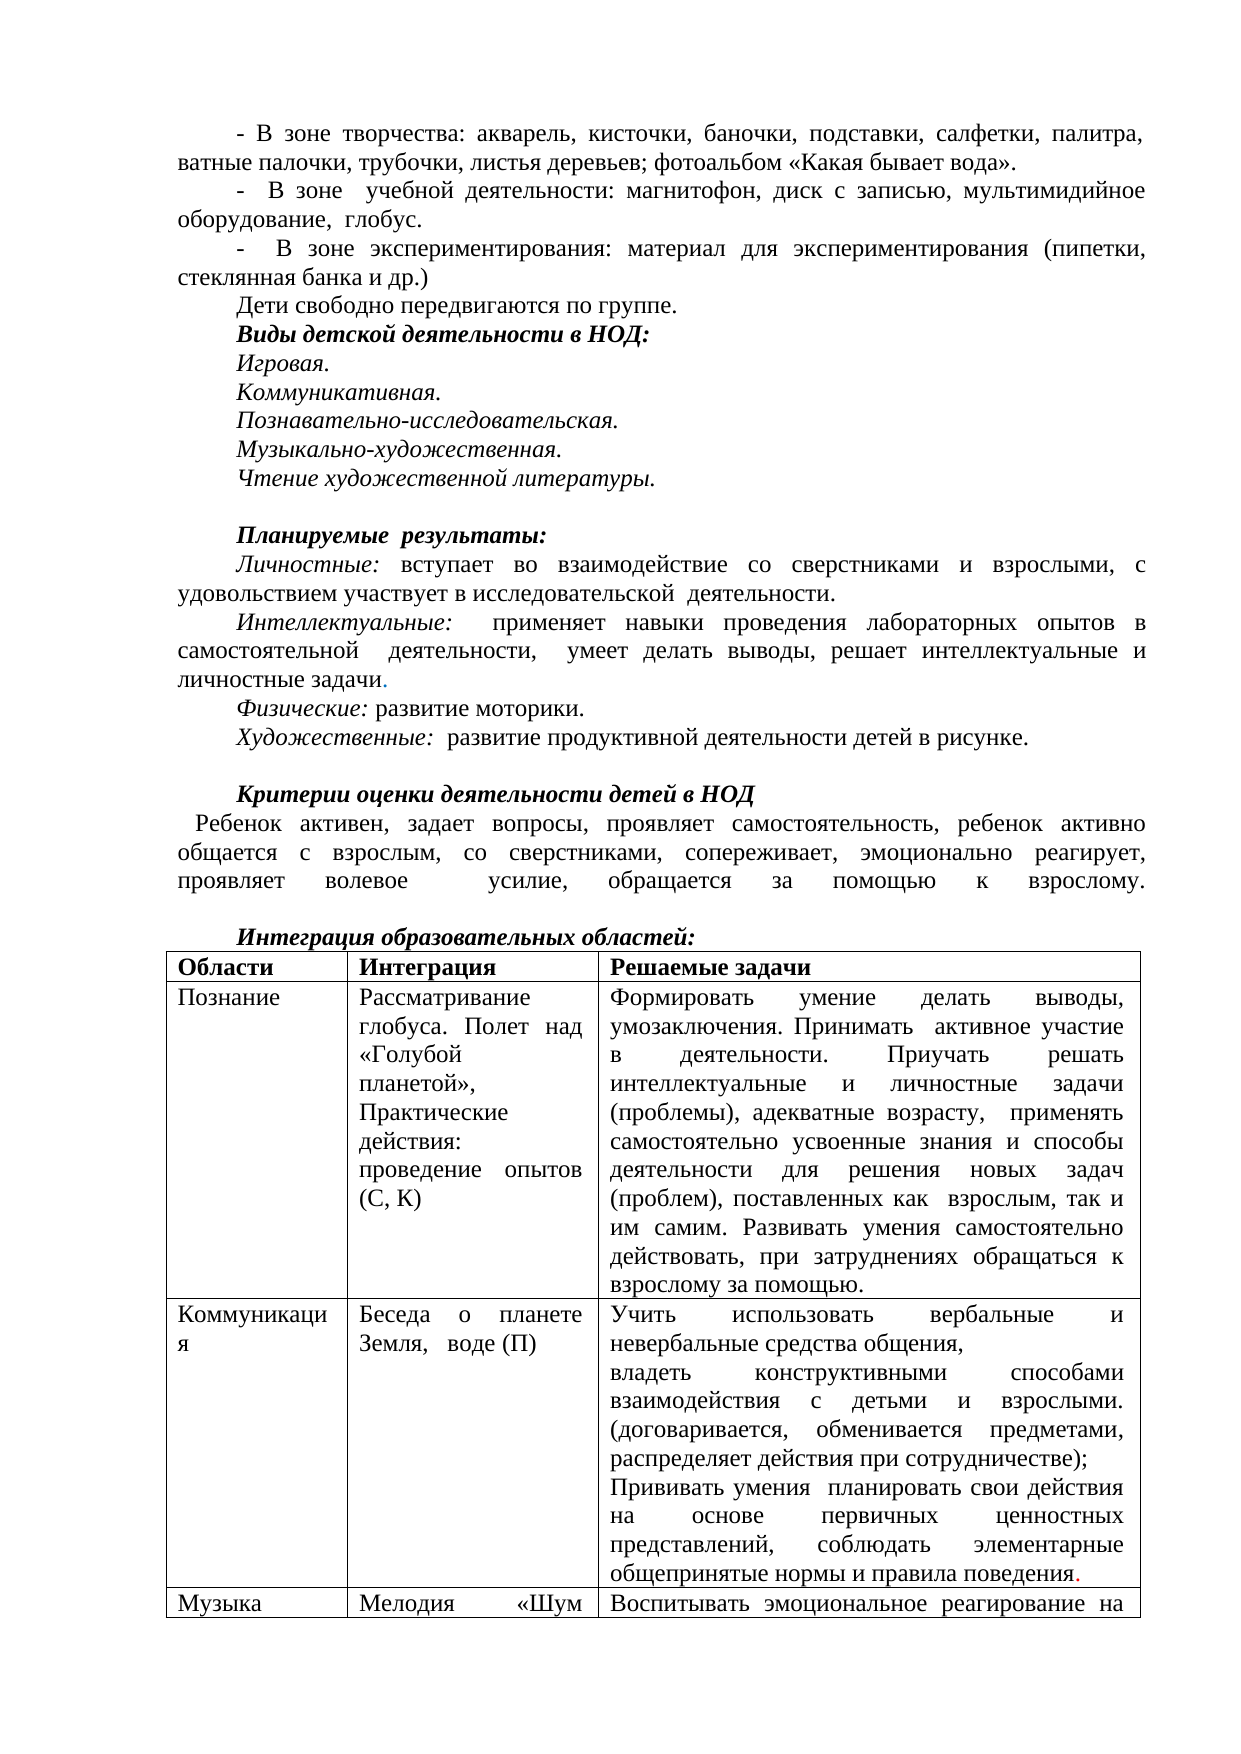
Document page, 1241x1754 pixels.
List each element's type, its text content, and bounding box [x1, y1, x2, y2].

table_cell Коммуникация [167, 1299, 347, 1587]
text Планируемые результаты: [177, 521, 1147, 549]
table_cell Музыка [167, 1588, 347, 1617]
text Коммуникативная. [177, 377, 1147, 406]
text Виды детской деятельности в НОД: [177, 319, 1147, 348]
table_header Области [167, 952, 347, 981]
text Чтение художественной литературы. [177, 463, 1147, 492]
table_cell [348, 1588, 598, 1617]
text Физические: развитие моторики. [177, 693, 1147, 722]
text - В зоне учебной деятельности: магнитофон, диск с записью, мультимидийное оборудование, глобус. [177, 176, 1147, 233]
text - В зоне творчества: акварель, кисточки, баночки, подставки, салфетки, палитра, ватные палочки, трубочки, листья деревьев; фотоальбом «Какая бывает вода». [177, 118, 1145, 176]
text Интеллектуальные: применяет навыки проведения лабораторных опытов в самостоятельной деятельности, умеет делать выводы, решает интеллектуальные и личностные задачи. [177, 607, 1147, 693]
table_cell Учить использовать вербальные и невербальные средства общения, владеть конструктивными способами взаимодействия с детьми и взрослыми. (договаривается, обменивается предметами, распределяет действия при сотрудничестве); Прививать умения планировать свои действия на основе первичных ценностных представлений, соблюдать элементарные общепринятые нормы и правила поведения. [599, 1299, 1140, 1587]
text Художественные: развитие продуктивной деятельности детей в рисунке. [177, 722, 1147, 751]
table_header Интеграция [348, 952, 598, 981]
text Игровая. [177, 348, 1147, 377]
text Личностные: вступает во взаимодействие со сверстниками и взрослыми, с удовольствием участвует в исследовательской деятельности. [177, 549, 1147, 607]
text Познавательно-исследовательская. [177, 406, 1147, 434]
table_cell Беседа о планете Земля, воде (П) [348, 1299, 598, 1587]
text Ребенок активен, задает вопросы, проявляет самостоятельность, ребенок активно общается с взрослым, со сверстниками, сопереживает, эмоционально реагирует, проявляет волевое усилие, обращается за помощью к взрослому. [177, 808, 1147, 922]
text - В зоне экспериментирования: материал для экспериментирования (пипетки, стеклянная банка и др.) [177, 233, 1147, 291]
text Музыкально-художественная. [177, 434, 1147, 463]
table_cell Познание [167, 982, 347, 1298]
table_cell Рассматривание глобуса. Полет над «Голубой планетой», Практические действия: проведение опытов (С, К) [348, 982, 598, 1298]
table_header Решаемые задачи [599, 952, 1140, 981]
text Интеграция образовательных областей: [177, 922, 1147, 951]
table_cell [599, 1588, 1140, 1617]
text Дети свободно передвигаются по группе. [177, 291, 1147, 319]
text Критерии оценки деятельности детей в НОД [177, 779, 1147, 808]
table_cell Формировать умение делать выводы, умозаключения. Принимать активное участие в деятельности. Приучать решать интеллектуальные и личностные задачи (проблемы), адекватные возрасту, применять самостоятельно усвоенные знания и способы деятельности для решения новых задач (проблем), поставленных как взрослым, так и им самим. Развивать умения самостоятельно действовать, при затруднениях обращаться к взрослому за помощью. [599, 982, 1140, 1298]
